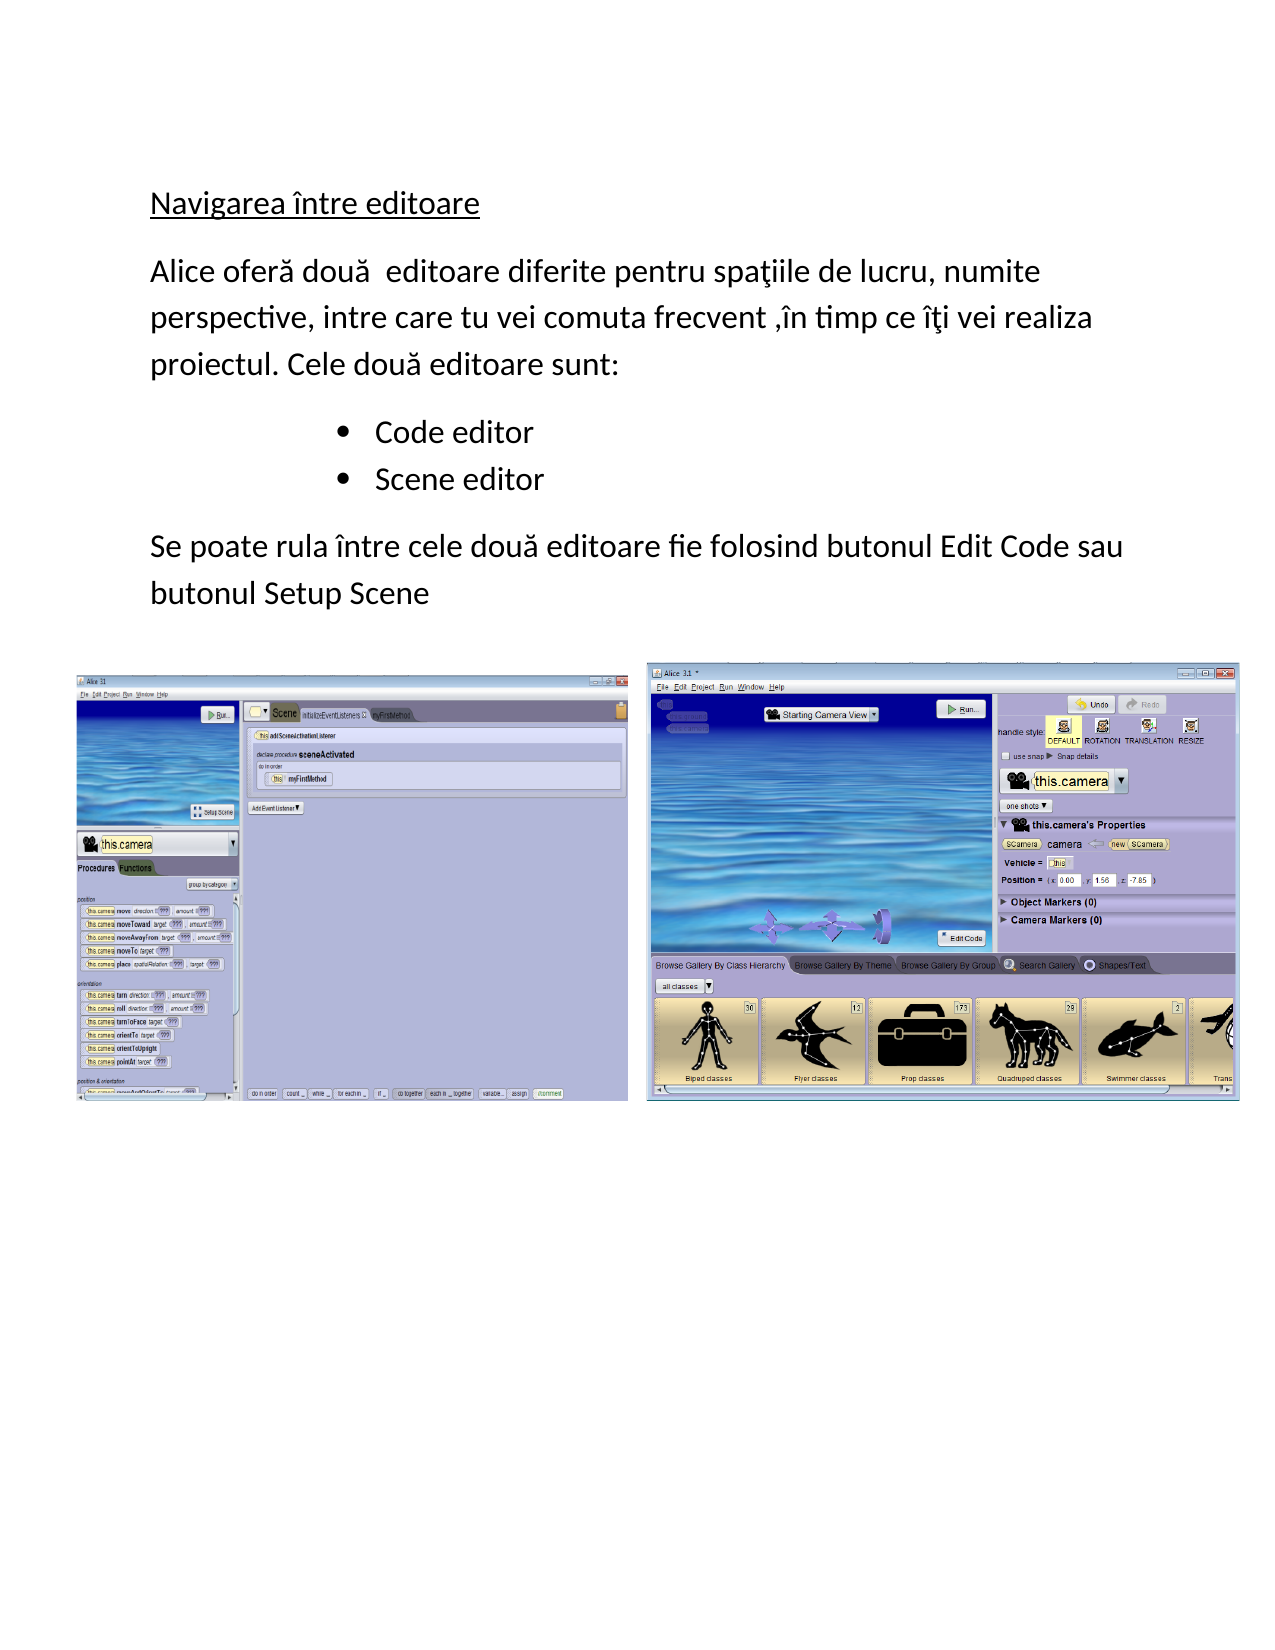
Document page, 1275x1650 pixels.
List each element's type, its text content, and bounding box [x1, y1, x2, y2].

text Se poate rula între cele două editoare fie folosind butonul Edit Code sau butonul Setup Scene [150, 525, 1125, 613]
list Code editor [337, 411, 1125, 452]
text Alice oferă două editoare diferite pentru spaţiile de lucru, numite perspective, intre care tu vei comuta frecvent ,în timp ce îţi vei realiza proiectul. Cele două editoare sunt: [150, 250, 1125, 384]
picture [76, 675, 628, 1101]
list Scene editor [337, 458, 1125, 498]
picture [646, 662, 1240, 1101]
text Navigarea între editoare [150, 182, 1125, 223]
